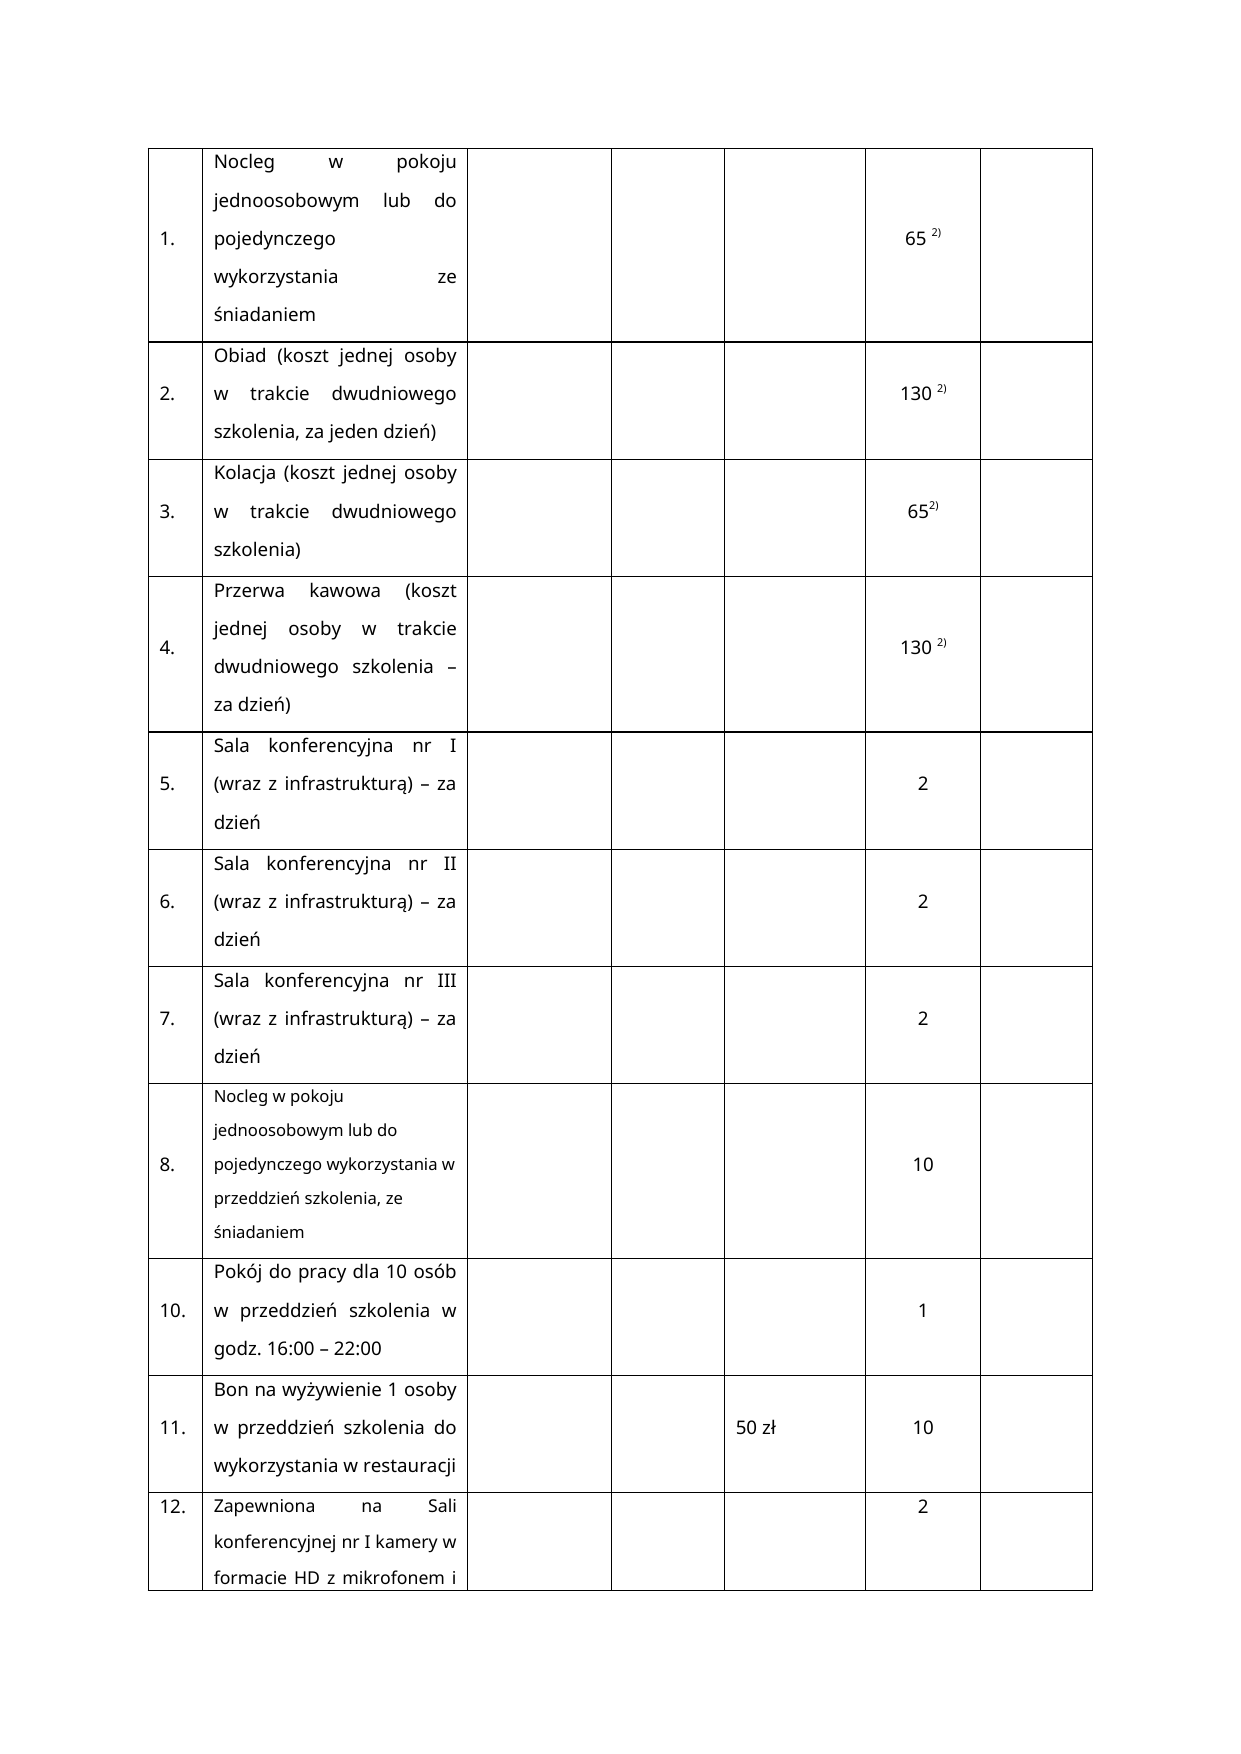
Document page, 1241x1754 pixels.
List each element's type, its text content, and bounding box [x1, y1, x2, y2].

table_cell [981, 1376, 1092, 1492]
table_cell 1. [149, 149, 202, 341]
table_cell 2 [866, 967, 980, 1083]
table_cell 10 [866, 1084, 980, 1258]
table_cell 6. [149, 850, 202, 966]
table_cell 130 2) [866, 577, 980, 731]
table_cell 2 [866, 1493, 980, 1590]
table_cell [981, 149, 1092, 341]
table_cell [981, 733, 1092, 849]
table_cell [468, 460, 611, 576]
table_cell [981, 343, 1092, 459]
table_cell [468, 577, 611, 731]
table_cell 2 [866, 733, 980, 849]
table_cell Sala konferencyjna nr III (wraz z infrastrukturą) – za dzień [203, 967, 467, 1083]
table_cell Nocleg w pokoju jednoosobowym lub do pojedynczego wykorzystania w przeddzień szkolenia, ze śniadaniem [203, 1084, 467, 1258]
table_cell [725, 577, 865, 731]
table_cell [468, 1493, 611, 1590]
table_cell [612, 343, 724, 459]
table_cell 130 2) [866, 343, 980, 459]
table_cell [468, 1259, 611, 1375]
table_cell [468, 967, 611, 1083]
table_cell [725, 733, 865, 849]
table_cell [981, 850, 1092, 966]
table_cell [981, 1493, 1092, 1590]
table_cell [612, 577, 724, 731]
table_cell [725, 1084, 865, 1258]
table_cell 50 zł [725, 1376, 865, 1492]
table_cell [468, 733, 611, 849]
table_cell 11. [149, 1376, 202, 1492]
table_cell Kolacja (koszt jednej osoby w trakcie dwudniowego szkolenia) [203, 460, 467, 576]
table_cell [725, 460, 865, 576]
table_cell Pokój do pracy dla 10 osób w przeddzień szkolenia w godz. 16:00 – 22:00 [203, 1259, 467, 1375]
table_cell [468, 1084, 611, 1258]
table_cell 652) [866, 460, 980, 576]
table_cell [612, 733, 724, 849]
table_cell [468, 850, 611, 966]
table_cell Nocleg w pokoju jednoosobowym lub do pojedynczego wykorzystania ze śniadaniem [203, 149, 467, 341]
table_cell Bon na wyżywienie 1 osoby w przeddzień szkolenia do wykorzystania w restauracji [203, 1376, 467, 1492]
table_cell 7. [149, 967, 202, 1083]
table_cell [612, 149, 724, 341]
table_cell [981, 1259, 1092, 1375]
table_cell [468, 1376, 611, 1492]
table_cell [981, 967, 1092, 1083]
table_cell [612, 1376, 724, 1492]
table_cell 2 [866, 850, 980, 966]
table_cell [725, 1259, 865, 1375]
table_cell [725, 850, 865, 966]
table_cell [725, 149, 865, 341]
table_cell 12. [149, 1493, 202, 1590]
table_cell [612, 1084, 724, 1258]
table_cell 1 [866, 1259, 980, 1375]
table_cell [468, 149, 611, 341]
table_cell 5. [149, 733, 202, 849]
table_cell [981, 577, 1092, 731]
table_cell Sala konferencyjna nr I (wraz z infrastrukturą) – za dzień [203, 733, 467, 849]
table_cell Obiad (koszt jednej osoby w trakcie dwudniowego szkolenia, za jeden dzień) [203, 343, 467, 459]
table_cell [725, 1493, 865, 1590]
table_cell Sala konferencyjna nr II (wraz z infrastrukturą) – za dzień [203, 850, 467, 966]
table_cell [203, 1493, 467, 1590]
table_cell [725, 967, 865, 1083]
table_cell 2. [149, 343, 202, 459]
table_cell 10. [149, 1259, 202, 1375]
table_cell [612, 850, 724, 966]
table_cell [612, 1259, 724, 1375]
table_cell [612, 967, 724, 1083]
table_cell [612, 460, 724, 576]
table_cell 10 [866, 1376, 980, 1492]
table_cell 3. [149, 460, 202, 576]
table_cell [725, 343, 865, 459]
table_cell 4. [149, 577, 202, 731]
table_cell [981, 460, 1092, 576]
table_cell [612, 1493, 724, 1590]
table_cell 65 2) [866, 149, 980, 341]
table_cell [468, 343, 611, 459]
table_cell [981, 1084, 1092, 1258]
table_cell Przerwa kawowa (koszt jednej osoby w trakcie dwudniowego szkolenia – za dzień) [203, 577, 467, 731]
table_cell 8. [149, 1084, 202, 1258]
